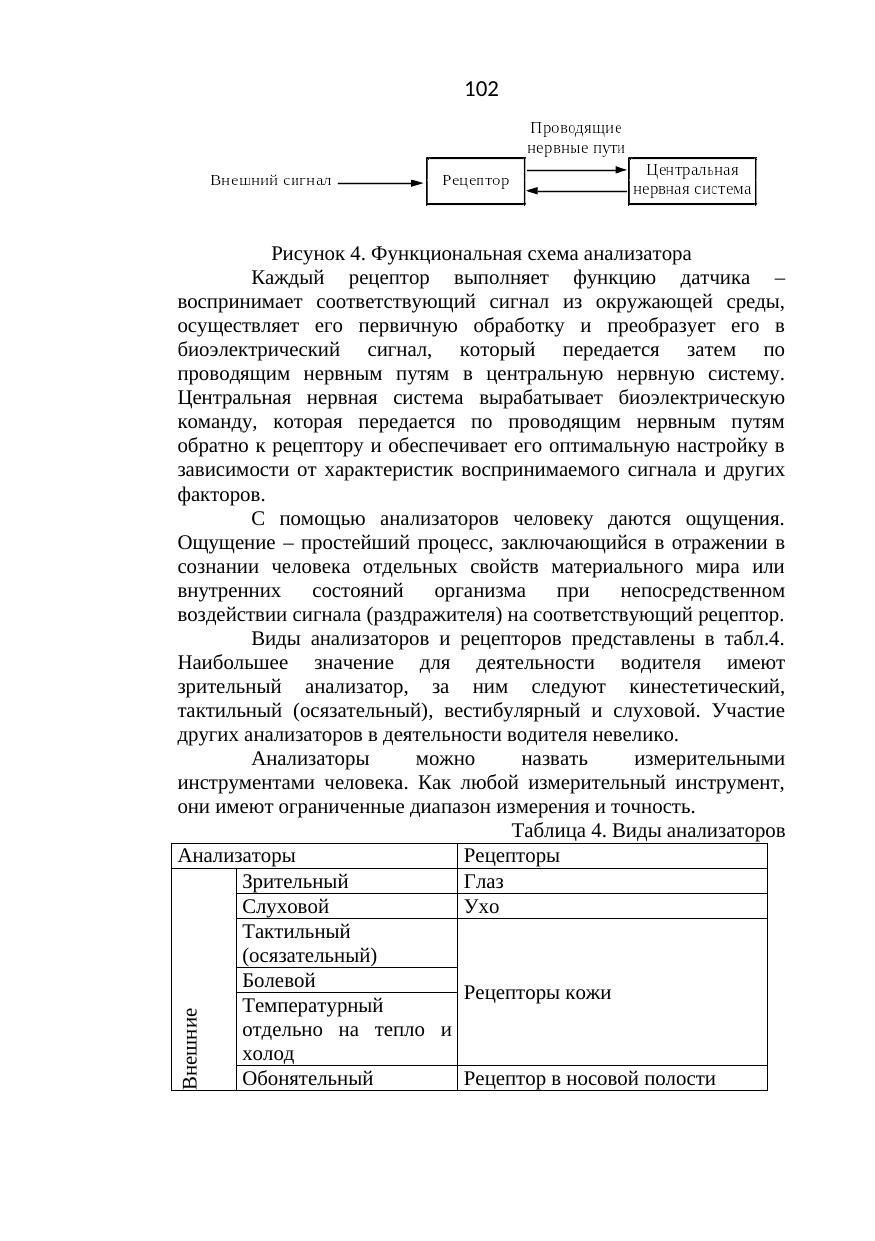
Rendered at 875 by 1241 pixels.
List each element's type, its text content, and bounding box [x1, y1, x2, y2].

table_cell Рецептор в носовой полости [458, 1066, 767, 1090]
text Каждый рецептор выполняет функцию датчика – воспринимает соответствующий сигнал из окружающей среды, осуществляет его первичную обработку и преобразует его в биоэлектрический сигнал, который передается затем по проводящим нервным путям в центральную нервную систему. Центральная нервная система вырабатывает биоэлектрическую команду, которая передается по проводящим нервным путям обратно к рецептору и обеспечивает его оптимальную настройку в зависимости от характеристик воспринимаемого сигнала и других факторов. [177, 265, 786, 506]
table_cell Тактильный (осязательный) [237, 919, 457, 967]
text Анализаторы можно назвать измерительными инструментами человека. Как любой измерительный инструмент, они имеют ограниченные диапазон измерения и точность. [177, 746, 786, 818]
text Виды анализаторов и рецепторов представлены в табл.4. Наибольшее значение для деятельности водителя имеют зрительный анализатор, за ним следуют кинестетический, тактильный (осязательный), вестибулярный и слуховой. Участие других анализаторов в деятельности водителя невелико. [177, 626, 786, 746]
table_cell Температурный отдельно на тепло и холод [237, 993, 457, 1065]
table_cell Внешние [172, 869, 236, 1090]
table_cell Рецепторы кожи [458, 919, 767, 1065]
table_header Рецепторы [458, 844, 767, 867]
table_cell Глаз [458, 869, 767, 893]
table_cell Болевой [237, 968, 457, 992]
table_cell Ухо [458, 894, 767, 918]
table_header Анализаторы [172, 844, 457, 867]
text Таблица 4. Виды анализаторов [177, 818, 786, 842]
table_cell Слуховой [237, 894, 457, 918]
table_cell Зрительный [237, 869, 457, 893]
text С помощью анализаторов человеку даются ощущения. Ощущение – простейший процесс, заключающийся в отражении в сознании человека отдельных свойств материального мира или внутренних состояний организма при непосредственном воздействии сигнала (раздражителя) на соответствующий рецептор. [177, 506, 786, 626]
text Рисунок 4. Функциональная схема анализатора [177, 241, 786, 265]
table_cell Обонятельный [237, 1066, 457, 1090]
